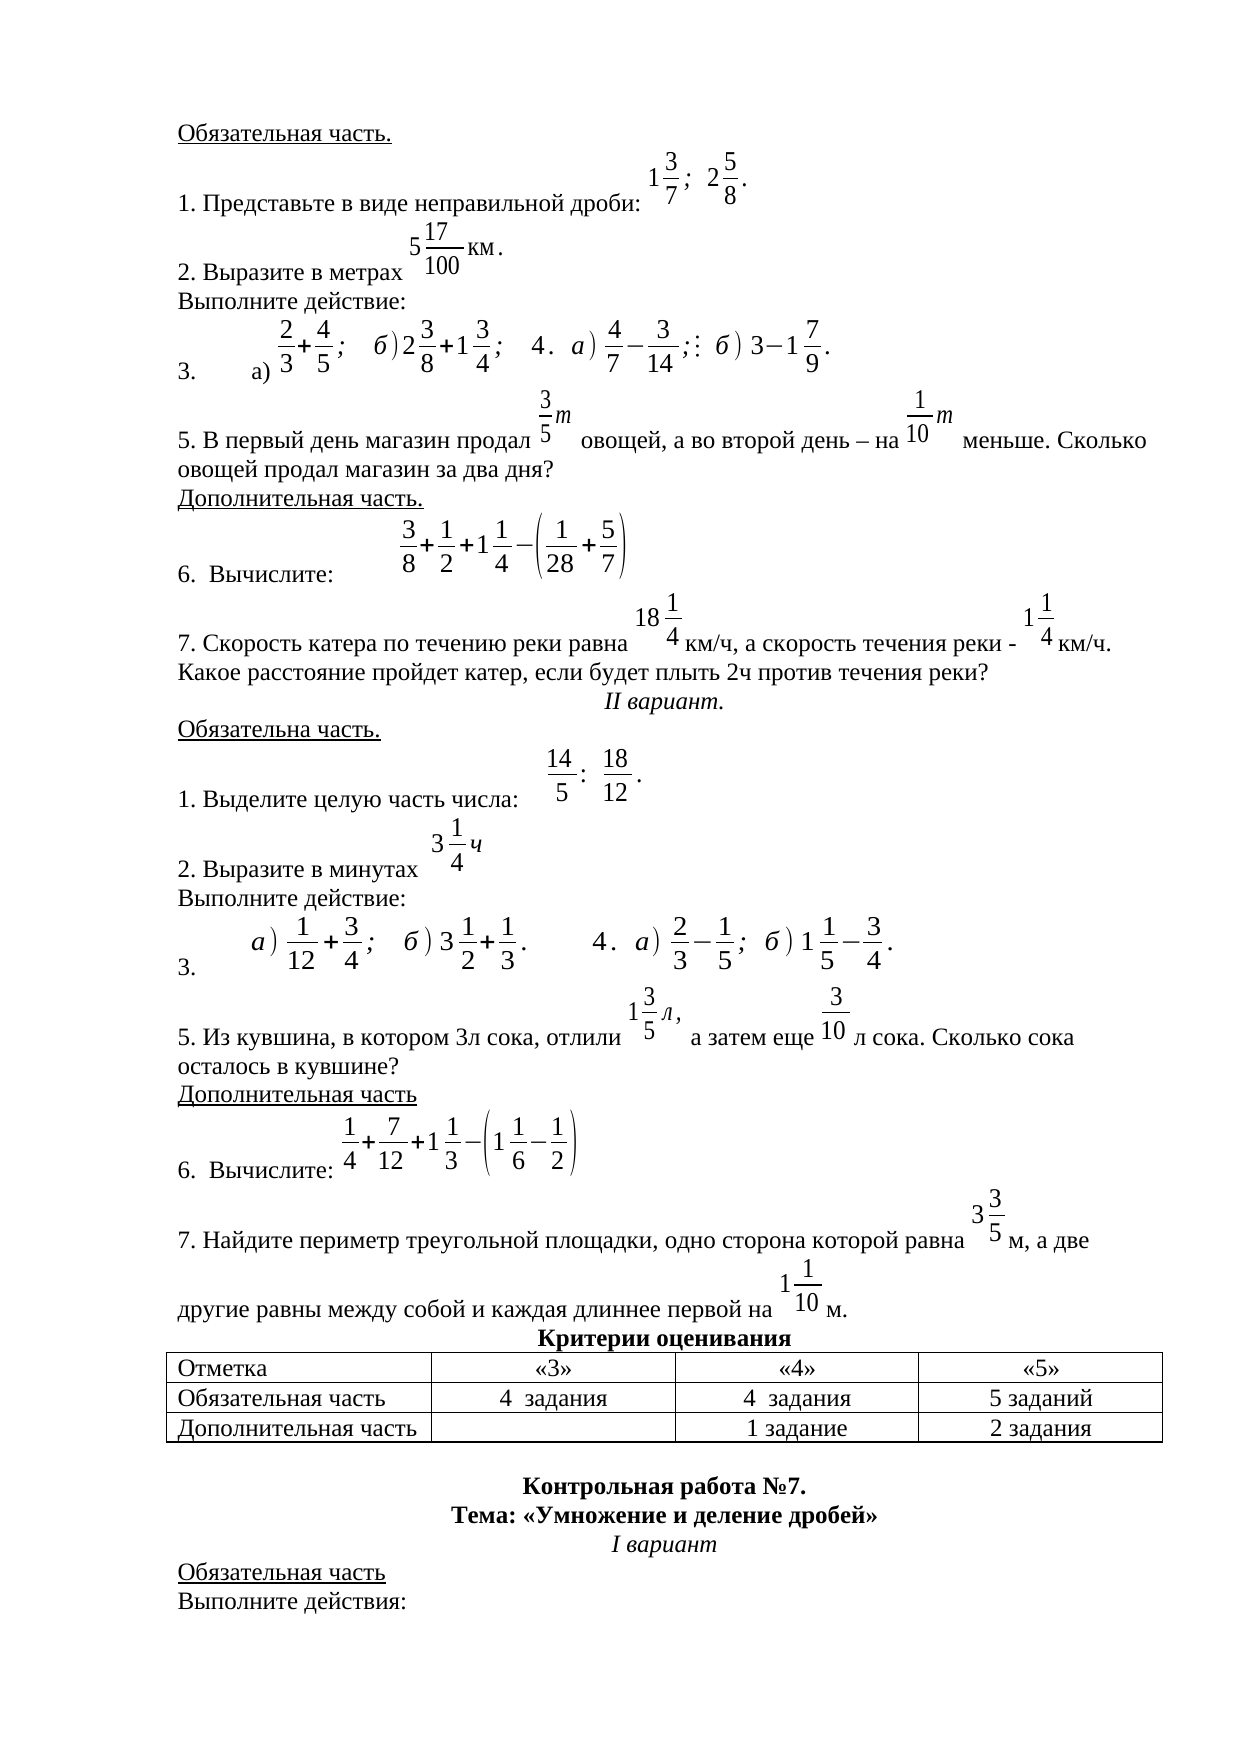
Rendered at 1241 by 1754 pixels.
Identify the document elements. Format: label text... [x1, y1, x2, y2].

table_header «3» [432, 1353, 675, 1382]
text 2. Выразите в метрах [177, 217, 1152, 286]
text Выполните действия: [177, 1586, 1152, 1615]
text Дополнительная часть [177, 1079, 1152, 1108]
table_cell 2 задания [919, 1413, 1162, 1441]
text Контрольная работа №7. [177, 1471, 1152, 1500]
text Выполните действие: [177, 286, 1152, 315]
text Тема: «Умножение и деление дробей» [177, 1500, 1152, 1529]
text 7. Скорость катера по течению реки равна км/ч, а скорость течения реки - км/ч. Какое расстояние пройдет катер, если будет плыть 2ч против течения реки? [177, 587, 1152, 686]
table_cell 4 задания [432, 1383, 675, 1412]
table_cell Дополнительная часть [167, 1413, 431, 1441]
text 6. Вычислите: [177, 1108, 1152, 1184]
text 1. Выделите целую часть числа: [177, 743, 1152, 813]
table_cell 5 заданий [919, 1383, 1162, 1412]
text 3. а) [177, 315, 1152, 385]
text Выполните действие: [177, 883, 1152, 911]
text I вариант [177, 1529, 1152, 1557]
table_header «4» [676, 1353, 918, 1382]
text 1. Представьте в виде неправильной дроби: [177, 147, 1152, 217]
text 5. Из кувшина, в котором 3л сока, отлили а затем еще л сока. Сколько сока осталось в кувшине? [177, 981, 1152, 1079]
text Обязательная часть. [177, 118, 1152, 147]
table_cell Обязательная часть [167, 1383, 431, 1412]
table_header Отметка [167, 1353, 431, 1382]
text 5. В первый день магазин продал овощей, а во второй день – на меньше. Сколько овощей продал магазин за два дня? [177, 385, 1152, 483]
text 2. Выразите в минутах [177, 813, 1152, 883]
table_header «5» [919, 1353, 1162, 1382]
text Обязательная часть [177, 1557, 1152, 1586]
text 3. [177, 911, 1152, 981]
table_cell [432, 1413, 675, 1441]
text Обязательна часть. [177, 714, 1152, 743]
table_cell 4 задания [676, 1383, 918, 1412]
text 6. Вычислите: [177, 512, 1152, 587]
text 7. Найдите периметр треугольной площадки, одно сторона которой равна м, а две другие равны между собой и каждая длиннее первой на м. [177, 1184, 1152, 1323]
table_cell 1 задание [676, 1413, 918, 1441]
text II вариант. [177, 686, 1152, 714]
text Критерии оценивания [177, 1323, 1152, 1352]
text Дополнительная часть. [177, 483, 1152, 512]
